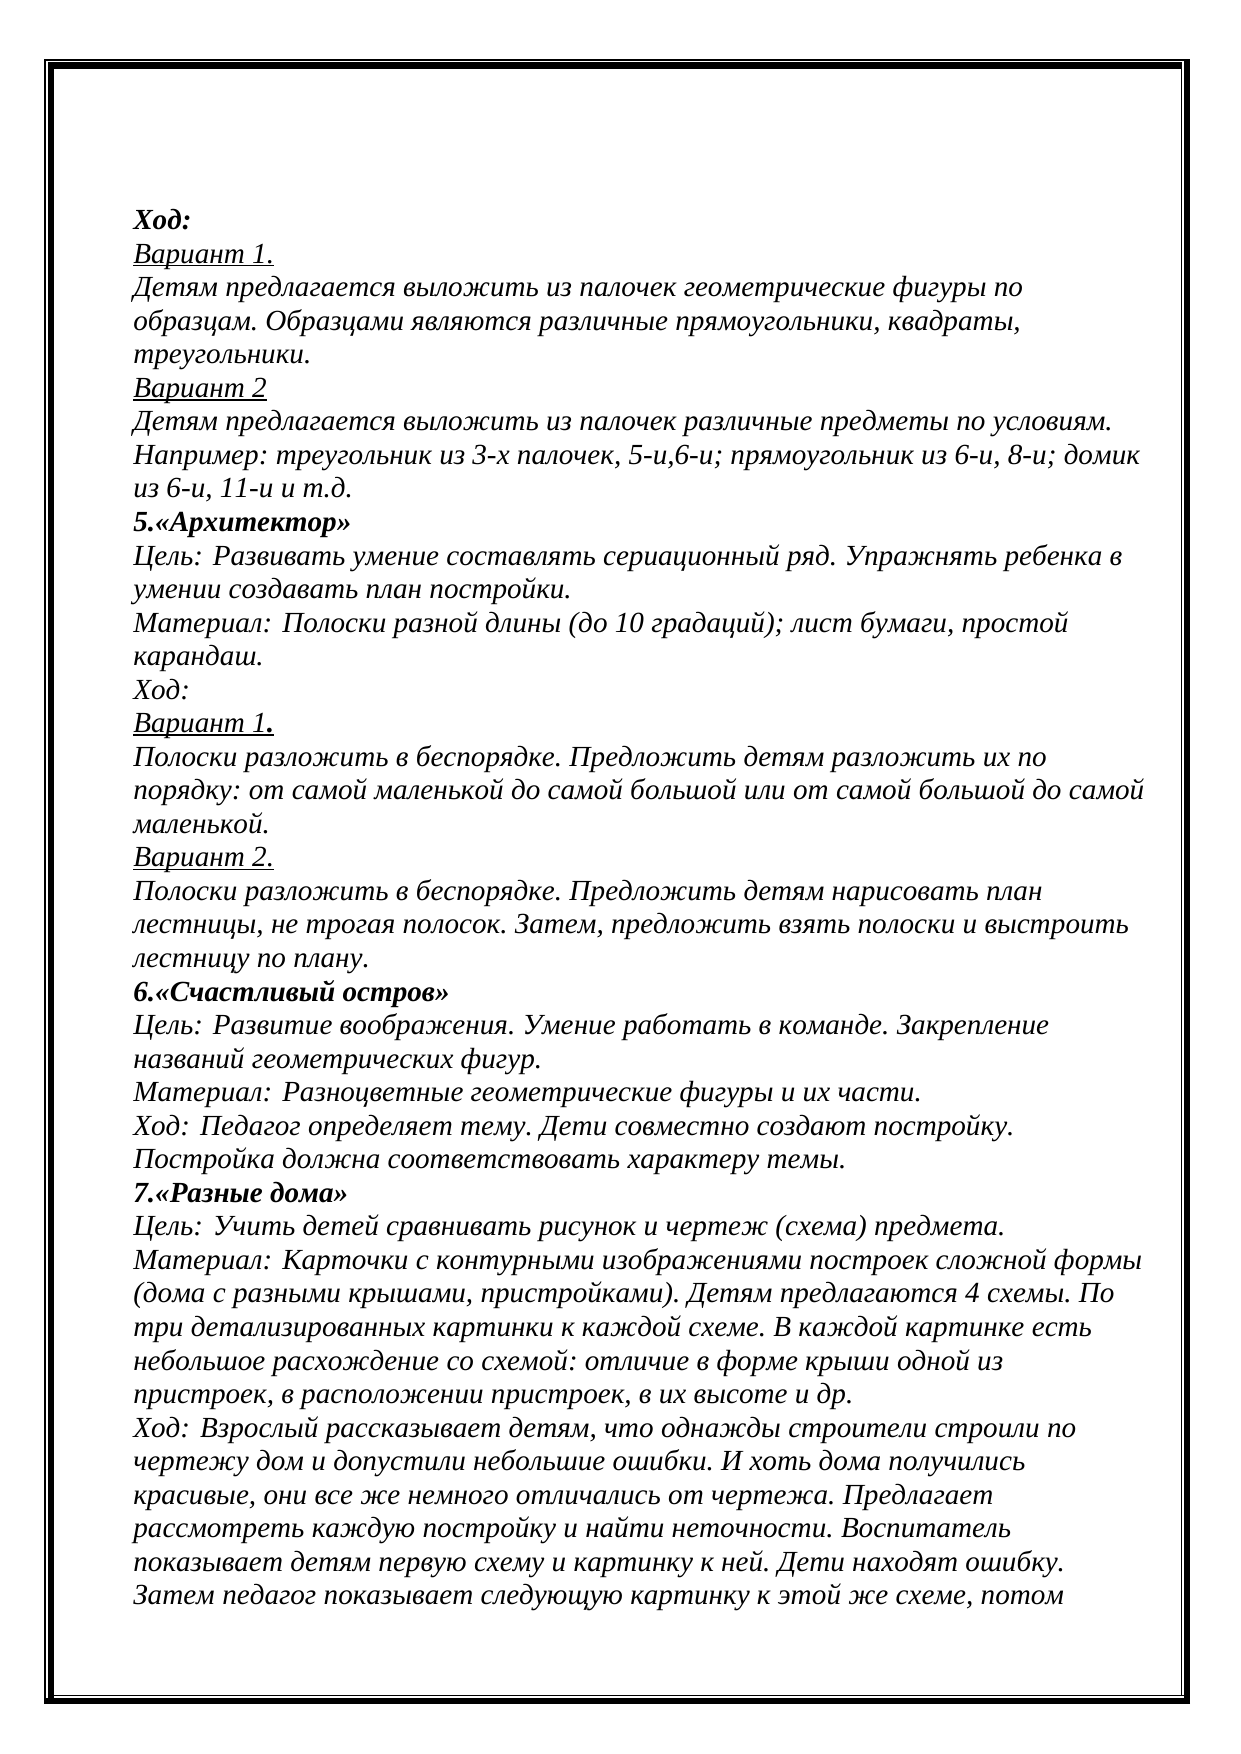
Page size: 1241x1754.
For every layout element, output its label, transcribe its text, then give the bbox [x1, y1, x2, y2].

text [133, 1410, 1152, 1611]
text Ход: [133, 202, 1152, 236]
text 6.«Счастливый остров» [133, 974, 1152, 1007]
text Цель: Учить детей сравнивать рисунок и чертеж (схема) предмета. [133, 1208, 1152, 1242]
text Полоски разложить в беспорядке. Предложить детям нарисовать план лестницы, не трогая полосок. Затем, предложить взять полоски и выстроить лестницу по плану. [133, 873, 1152, 974]
text Вариант 1. [133, 705, 1152, 739]
text Цель: Развитие воображения. Умение работать в команде. Закрепление названий геометрических фигур. [133, 1007, 1152, 1074]
text Полоски разложить в беспорядке. Предложить детям разложить их по порядку: от самой маленькой до самой большой или от самой большой до самой маленькой. [133, 739, 1152, 839]
text Материал: Карточки с контурными изображениями построек сложной формы (дома с разными крышами, пристройками). Детям предлагаются 4 схемы. По три детализированных картинки к каждой схеме. В каждой картинке есть небольшое расхождение со схемой: отличие в форме крыши одной из пристроек, в расположении пристроек, в их высоте и др. [133, 1242, 1152, 1410]
text Материал: Разноцветные геометрические фигуры и их части. [133, 1074, 1152, 1108]
text 7.«Разные дома» [133, 1175, 1152, 1208]
text Детям предлагается выложить из палочек геометрические фигуры по образцам. Образцами являются различные прямоугольники, квадраты, треугольники. [133, 269, 1152, 370]
text 5.«Архитектор» [133, 504, 1152, 538]
text Ход: [133, 672, 1152, 705]
text Цель: Развивать умение составлять сериационный ряд. Упражнять ребенка в умении создавать план постройки. [133, 538, 1152, 605]
text Вариант 2 [133, 370, 1152, 403]
text Вариант 2. [133, 839, 1152, 873]
text Ход: Педагог определяет тему. Дети совместно создают постройку. Постройка должна соответствовать характеру темы. [133, 1108, 1152, 1175]
text Материал: Полоски разной длины (до 10 градаций); лист бумаги, простой карандаш. [133, 605, 1152, 672]
text Детям предлагается выложить из палочек различные предметы по условиям. Например: треугольник из 3-х палочек, 5-и,6-и; прямоугольник из 6-и, 8-и; домик из 6-и, 11-и и т.д. [133, 403, 1152, 504]
text Вариант 1. [133, 236, 1152, 269]
